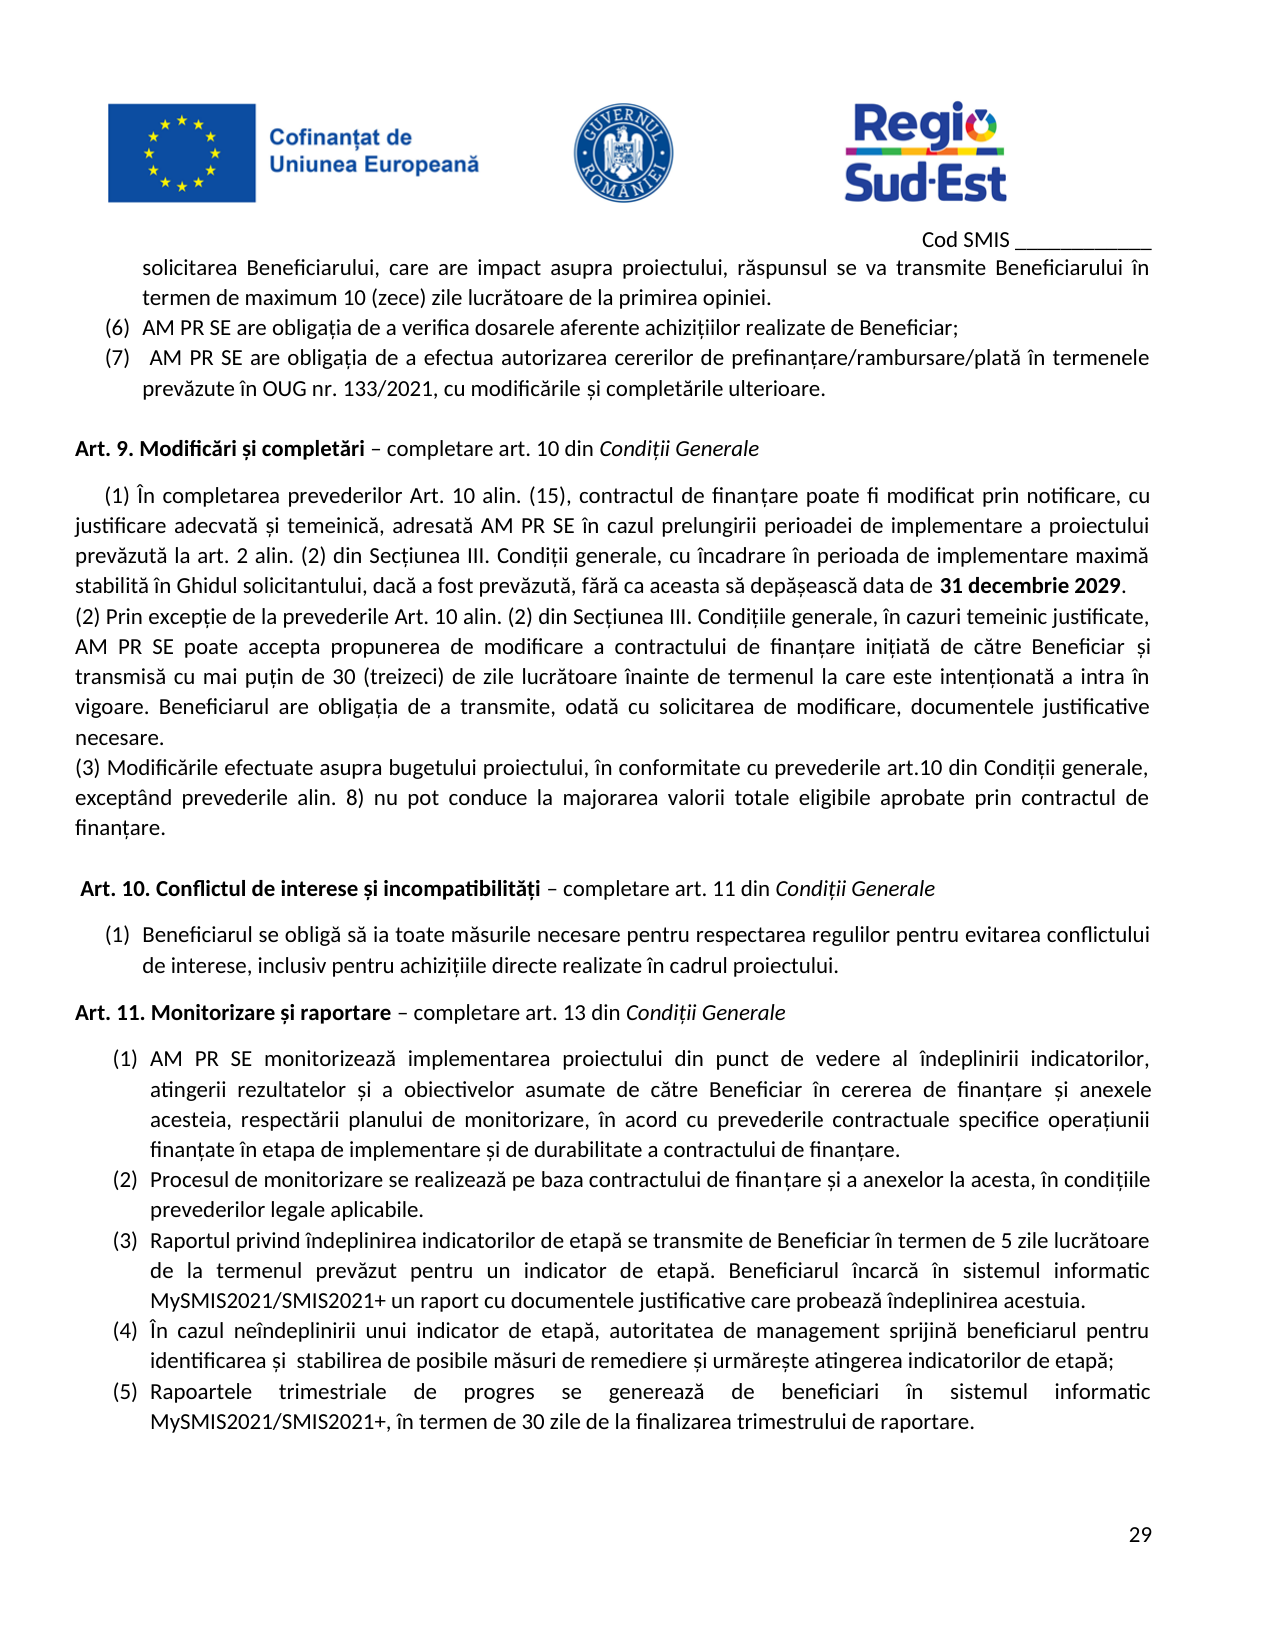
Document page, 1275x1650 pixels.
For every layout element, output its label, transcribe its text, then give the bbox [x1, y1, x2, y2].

text Art. 9. Modificări și completări – completare art. 10 din Condiții Generale [75, 434, 1152, 462]
list Raportul privind îndeplinirea indicatorilor de etapă se transmite de Beneficiar în termen de 5 zile lucrătoare de la termenul prevăzut pentru un indicator de etapă. Beneficiarul încarcă în sistemul informatic MySMIS2021/SMIS2021+ un raport cu documentele justificative care probează îndeplinirea acestuia. [112, 1226, 1152, 1314]
list Rapoartele trimestriale de progres se generează de beneficiari în sistemul informatic MySMIS2021/SMIS2021+, în termen de 30 zile de la finalizarea trimestrului de raportare. [112, 1377, 1152, 1435]
text Art. 11. Monitorizare și raportare – completare art. 13 din Condiții Generale [75, 998, 1152, 1026]
text (1) În completarea prevederilor Art. 10 alin. (15), contractul de finanţare poate fi modificat prin notificare, cu justificare adecvată şi temeinică, adresată AM PR SE în cazul prelungirii perioadei de implementare a proiectului prevăzută la art. 2 alin. (2) din Secțiunea III. Condiții generale, cu încadrare în perioada de implementare maximă stabilită în Ghidul solicitantului, dacă a fost prevăzută, fără ca aceasta să depăşească data de 31 decembrie 2029. [75, 481, 1152, 599]
text Art. 10. Conflictul de interese și incompatibilități – completare art. 11 din Condiții Generale [75, 874, 1152, 902]
list Procesul de monitorizare se realizează pe baza contractului de finanţare şi a anexelor la acesta, în condiţiile prevederilor legale aplicabile. [112, 1165, 1152, 1223]
list AM PR SE are obligația de a efectua autorizarea cererilor de prefinanțare/rambursare/plată în termenele prevăzute în OUG nr. 133/2021, cu modificările și completările ulterioare. [104, 343, 1152, 402]
list AM PR SE monitorizează implementarea proiectului din punct de vedere al îndeplinirii indicatorilor, atingerii rezultatelor și a obiectivelor asumate de către Beneficiar în cererea de finanțare și anexele acesteia, respectării planului de monitorizare, în acord cu prevederile contractuale specifice operațiunii finanțate în etapa de implementare şi de durabilitate a contractului de finanțare. [112, 1044, 1152, 1163]
list Beneficiarul se obligă să ia toate măsurile necesare pentru respectarea regulilor pentru evitarea conflictului de interese, inclusiv pentru achizițiile directe realizate în cadrul proiectului. [104, 921, 1152, 979]
list AM PR SE are obligația de a verifica dosarele aferente achizițiilor realizate de Beneficiar; [104, 313, 1152, 341]
text (2) Prin excepție de la prevederile Art. 10 alin. (2) din Secțiunea III. Condițiile generale, în cazuri temeinic justificate, AM PR SE poate accepta propunerea de modificare a contractului de finanțare inițiată de către Beneficiar și transmisă cu mai puțin de 30 (treizeci) de zile lucrătoare înainte de termenul la care este intenționată a intra în vigoare. Beneficiarul are obligația de a transmite, odată cu solicitarea de modificare, documentele justificative necesare. [75, 602, 1152, 751]
list În cazul neîndeplinirii unui indicator de etapă, autoritatea de management sprijină beneficiarul pentru identificarea și stabilirea de posibile măsuri de remediere și urmărește atingerea indicatorilor de etapă; [112, 1316, 1152, 1374]
text (3) Modificările efectuate asupra bugetului proiectului, în conformitate cu prevederile art.10 din Condiții generale, exceptând prevederile alin. 8) nu pot conduce la majorarea valorii totale eligibile aprobate prin contractul de finanțare. [75, 753, 1152, 841]
picture [75, 73, 1040, 225]
